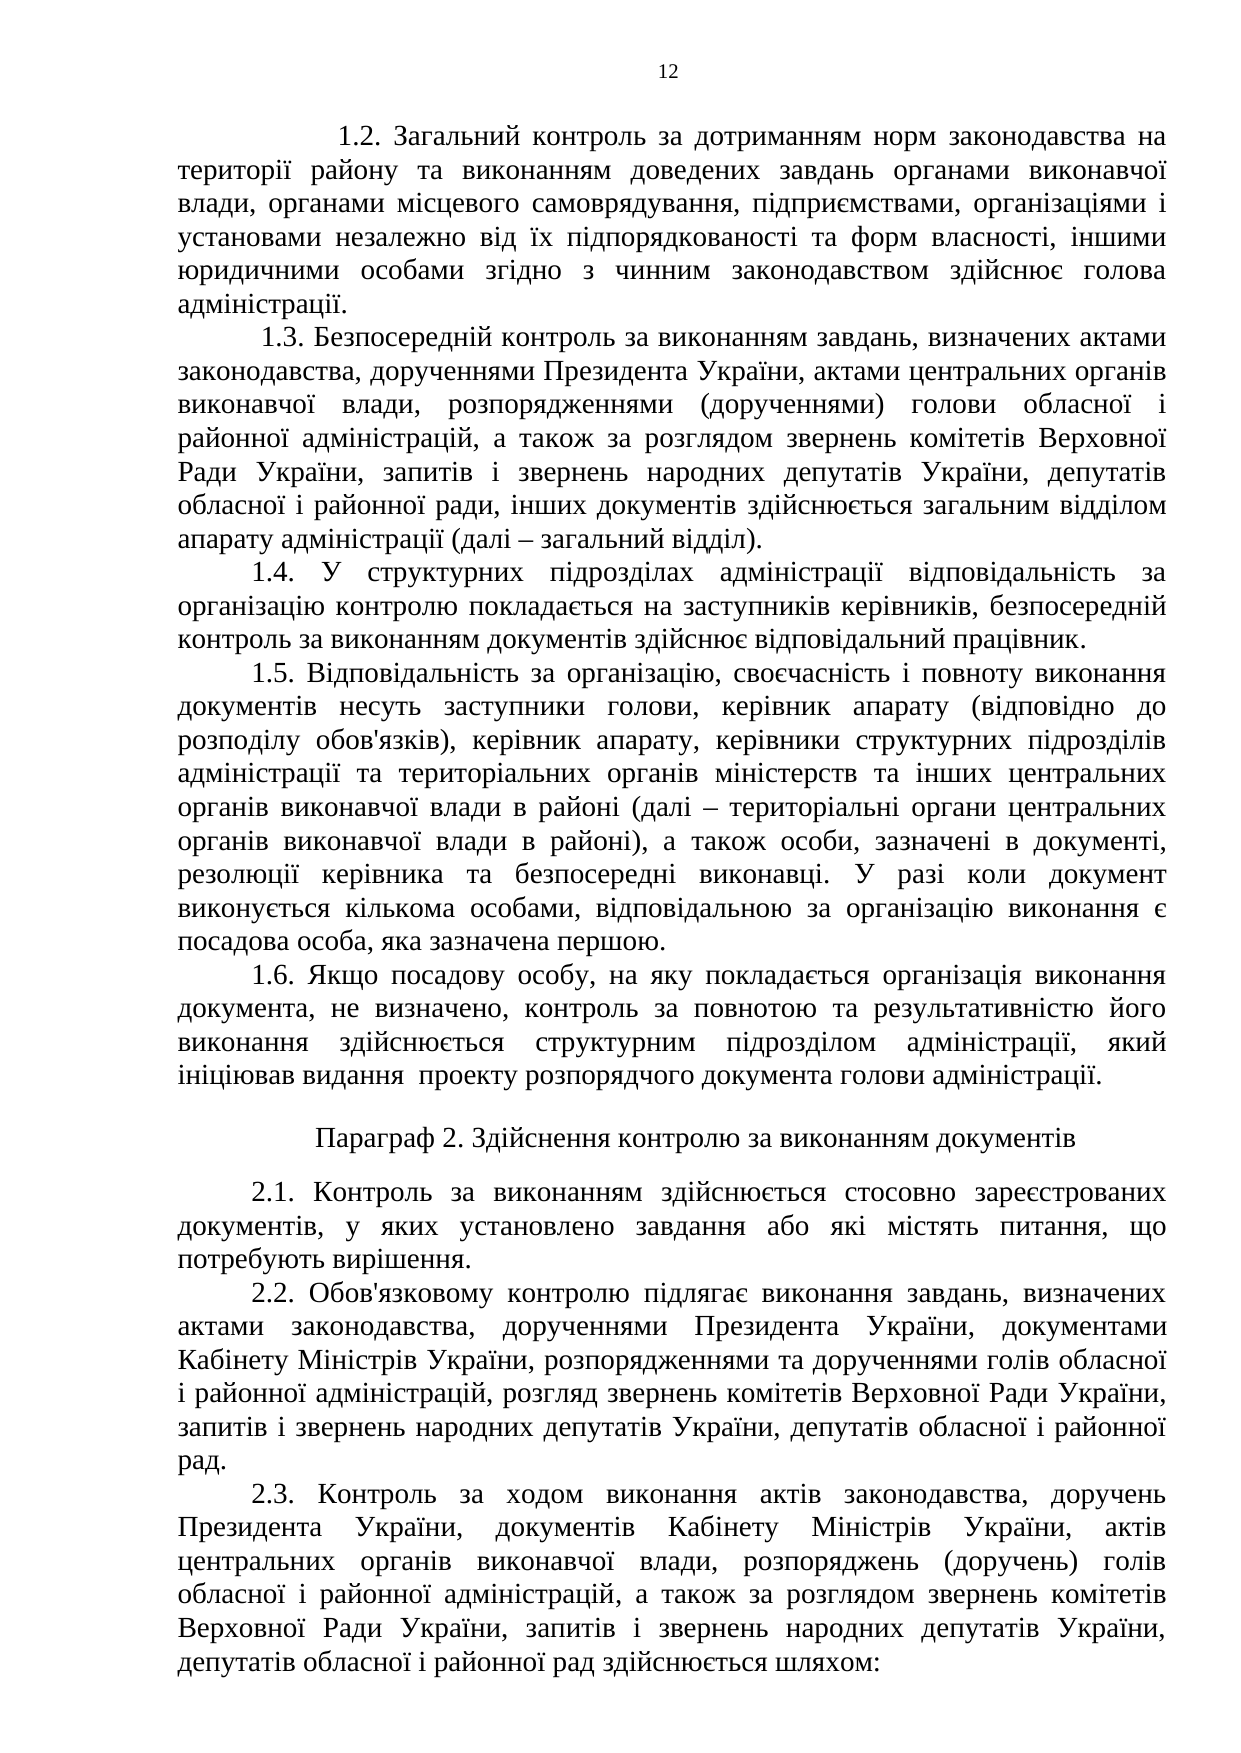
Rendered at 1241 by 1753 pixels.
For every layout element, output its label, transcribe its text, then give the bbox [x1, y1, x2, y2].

text 2.1. Контроль за виконанням здійснюється стосовно зареєстрованих документів, у яких установлено завдання або які містять питання, що потребують вирішення. [177, 1174, 1167, 1275]
text 1.3. Безпосередній контроль за виконанням завдань, визначених актами законодавства, дорученнями Президента України, актами центральних органів виконавчої влади, розпорядженнями (дорученнями) голови обласної і районної адміністрацій, а також за розглядом звернень комітетів Верховної Ради України, запитів і звернень народних депутатів України, депутатів обласної і районної ради, інших документів здійснюється загальним відділом апарату адміністрації (далі – загальний відділ). [177, 319, 1167, 554]
text 1.6. Якщо посадову особу, на яку покладається організація виконання документа, не визначено, контроль за повнотою та результативністю його виконання здійснюється структурним підрозділом адміністрації, який ініціював видання проекту розпорядчого документа голови адміністрації. [177, 957, 1167, 1091]
text 1.5. Відповідальність за організацію, своєчасність і повноту виконання документів несуть заступники голови, керівник апарату (відповідно до розподілу обов'язків), керівник апарату, керівники структурних підрозділів адміністрації та територіальних органів міністерств та інших центральних органів виконавчої влади в районі (далі – територіальні органи центральних органів виконавчої влади в районі), а також особи, зазначені в документі, резолюції керівника та безпосередні виконавці. У разі коли документ виконується кількома особами, відповідальною за організацію виконання є посадова особа, яка зазначена першою. [177, 655, 1167, 957]
text 2.3. Контроль за ходом виконання актів законодавства, доручень Президента України, документів Кабінету Міністрів України, актів центральних органів виконавчої влади, розпоряджень (доручень) голів обласної і районної адміністрацій, а також за розглядом звернень комітетів Верховної Ради України, запитів і звернень народних депутатів України, депутатів обласної і районної рад здійснюється шляхом: [177, 1476, 1167, 1677]
text 2.2. Обов'язковому контролю підлягає виконання завдань, визначених актами законодавства, дорученнями Президента України, документами Кабінету Міністрів України, розпорядженнями та дорученнями голів обласної і районної адміністрацій, розгляд звернень комітетів Верховної Ради України, запитів і звернень народних депутатів України, депутатів обласної і районної рад. [177, 1275, 1167, 1476]
text Параграф 2. Здійснення контролю за виконанням документів [177, 1120, 1167, 1153]
text 1.4. У структурних підрозділах адміністрації відповідальність за організацію контролю покладається на заступників керівників, безпосередній контроль за виконанням документів здійснює відповідальний працівник. [177, 554, 1167, 655]
text 1.2. Загальний контроль за дотриманням норм законодавства на території району та виконанням доведених завдань органами виконавчої влади, органами місцевого самоврядування, підприємствами, організаціями і установами незалежно від їх підпорядкованості та форм власності, іншими юридичними особами згідно з чинним законодавством здійснює голова адміністрації. [177, 118, 1167, 319]
